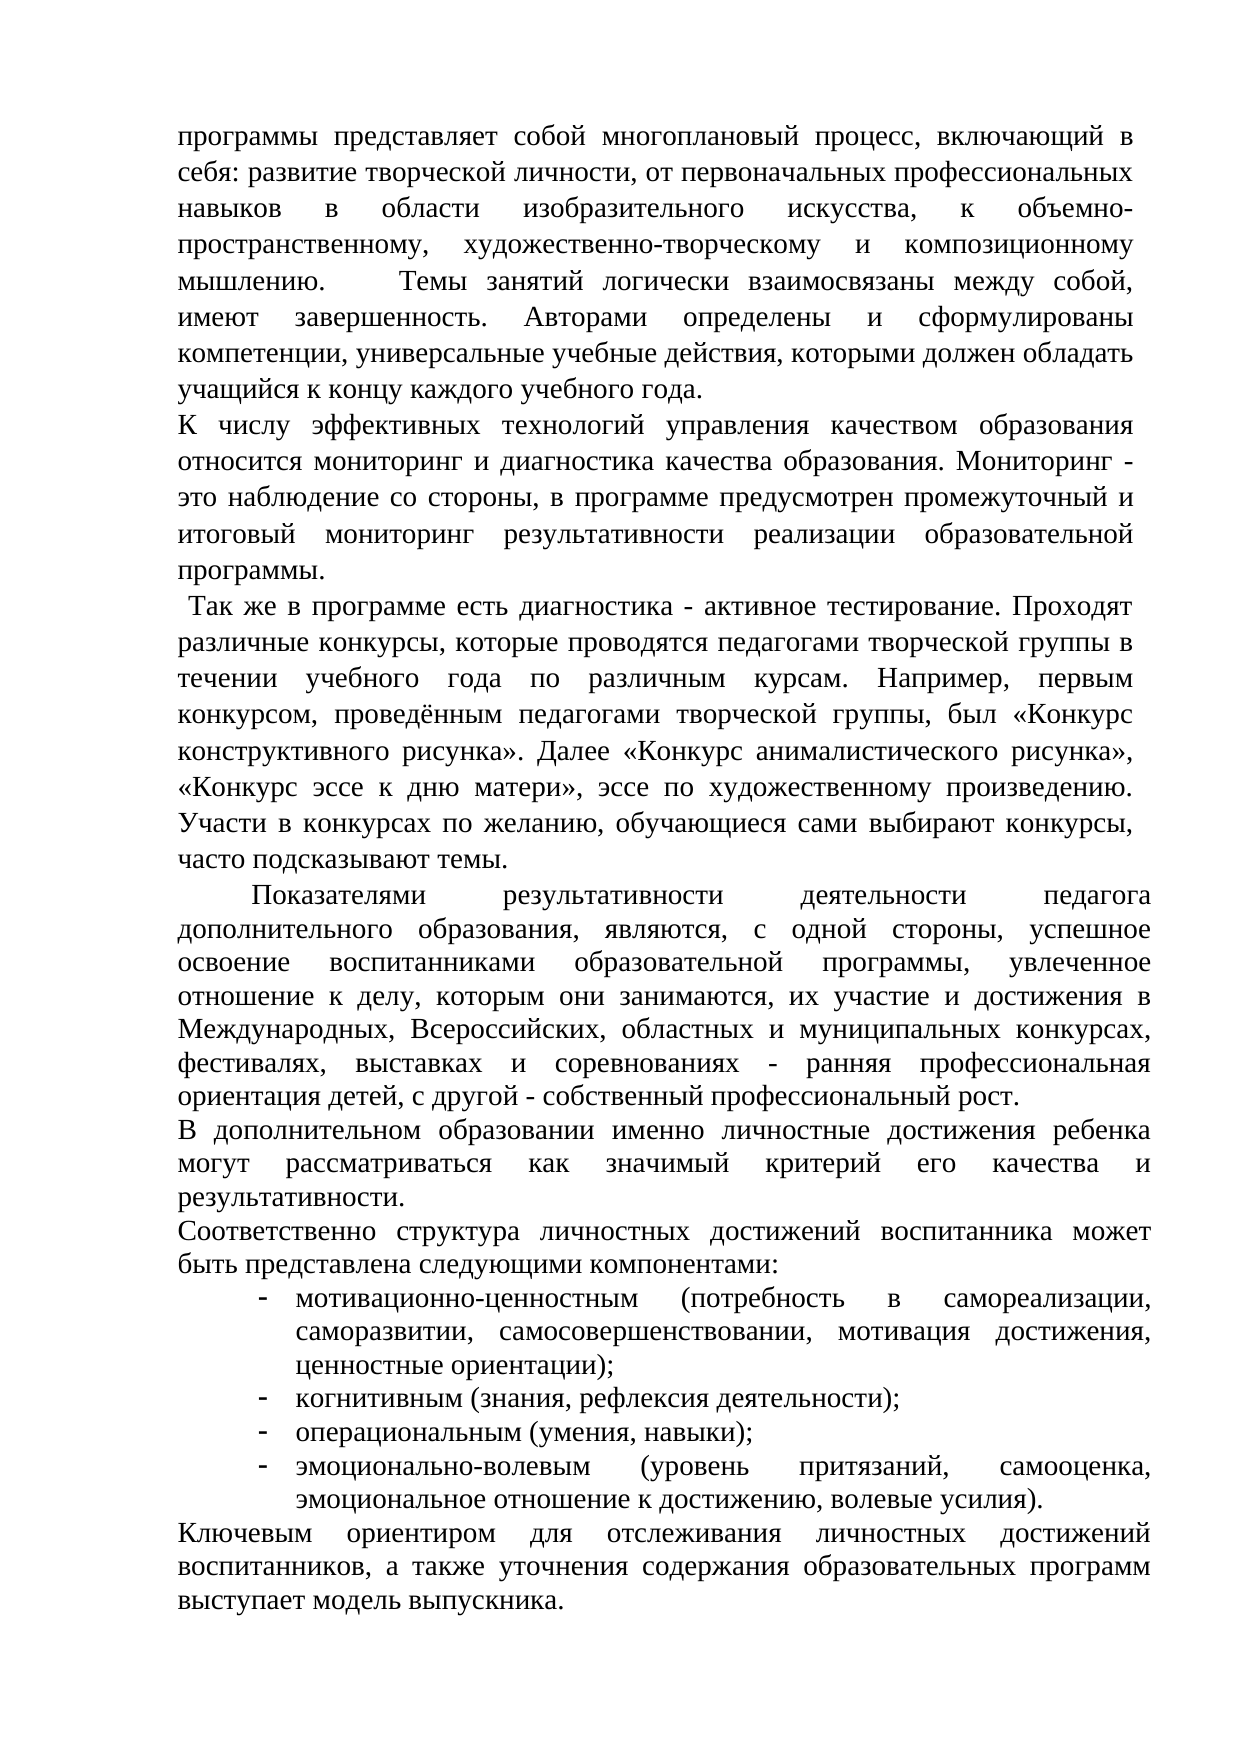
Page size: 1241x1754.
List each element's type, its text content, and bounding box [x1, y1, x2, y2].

list когнитивным (знания, рефлексия деятельности); [258, 1380, 1152, 1414]
list Ключевым ориентиром для отслеживания личностных достижений воспитанников, а также уточнения содержания образовательных программ выступает модель выпускника. [177, 1515, 1152, 1616]
list операциональным (умения, навыки); [258, 1414, 1152, 1448]
text Показателями результативности деятельности педагога дополнительного образования, являются, с одной стороны, успешное освоение воспитанниками образовательной программы, увлеченное отношение к делу, которым они занимаются, их участие и достижения в Международных, Всероссийских, областных и муниципальных конкурсах, фестивалях, выставках и соревнованиях - ранняя профессиональная ориентация детей, с другой - собственный профессиональный рост. [177, 877, 1152, 1112]
text К числу эффективных технологий управления качеством образования относится мониторинг и диагностика качества образования. Мониторинг - это наблюдение со стороны, в программе предусмотрен промежуточный и итоговый мониторинг результативности реализации образовательной программы. [177, 407, 1134, 585]
text Так же в программе есть диагностика - активное тестирование. Проходят различные конкурсы, которые проводятся педагогами творческой группы в течении учебного года по различным курсам. Например, первым конкурсом, проведённым педагогами творческой группы, был «Конкурс конструктивного рисунка». Далее «Конкурс анималистического рисунка», «Конкурс эссе к дню матери», эссе по художественному произведению. Участи в конкурсах по желанию, обучающиеся сами выбирают конкурсы, часто подсказывают темы. [177, 588, 1134, 874]
text В дополнительном образовании именно личностные достижения ребенка могут рассматриваться как значимый критерий его качества и результативности. [177, 1112, 1152, 1213]
list мотивационно-ценностным (потребность в самореализации, саморазвитии, самосовершенствовании, мотивация достижения, ценностные ориентации); [258, 1280, 1152, 1380]
text Соответственно структура личностных достижений воспитанника может быть представлена следующими компонентами: [177, 1213, 1152, 1280]
list эмоционально-волевым (уровень притязаний, самооценка, эмоциональное отношение к достижению, волевые усилия). [258, 1448, 1152, 1515]
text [177, 118, 1134, 405]
